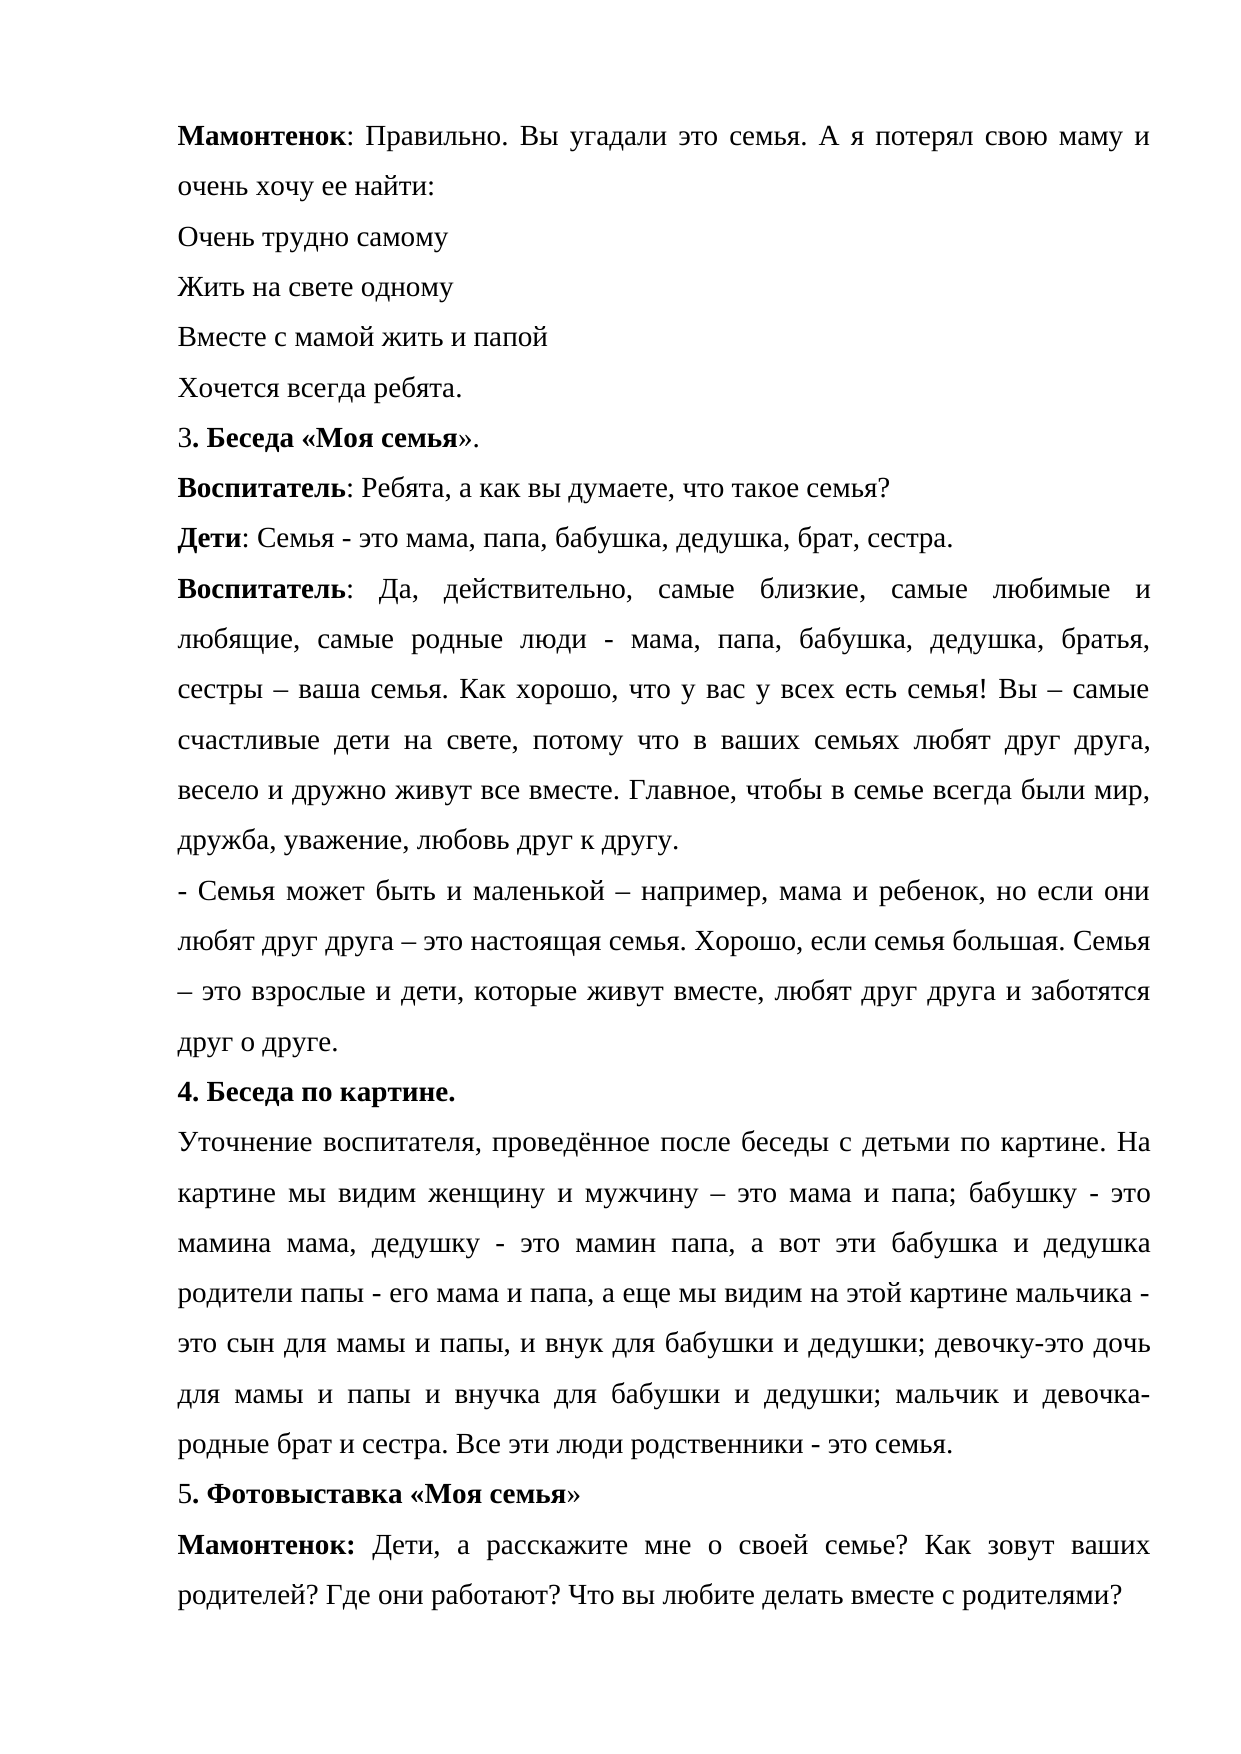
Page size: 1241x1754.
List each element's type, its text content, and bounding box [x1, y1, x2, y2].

text Очень трудно самому [177, 219, 1152, 252]
text Дети: Семья - это мама, папа, бабушка, дедушка, брат, сестра. [177, 521, 1152, 554]
text Мамонтенок: Дети, а расскажите мне о своей семье? Как зовут ваших родителей? Где они работают? Что вы любите делать вместе с родителями? [177, 1527, 1152, 1611]
text Жить на свете одному [177, 269, 1152, 303]
text - Семья может быть и маленькой – например, мама и ребенок, но если они любят друг друга – это настоящая семья. Хорошо, если семья большая. Семья – это взрослые и дети, которые живут вместе, любят друг друга и заботятся друг о друге. [177, 873, 1152, 1057]
text 4. Беседа по картине. [177, 1074, 1152, 1108]
text Хочется всегда ребята. [177, 370, 1152, 403]
text 5. Фотовыставка «Моя семья» [177, 1477, 1152, 1510]
text Воспитатель: Ребята, а как вы думаете, что такое семья? [177, 470, 1152, 504]
text Воспитатель: Да, действительно, самые близкие, самые любимые и любящие, самые родные люди - мама, папа, бабушка, дедушка, братья, сестры – ваша семья. Как хорошо, что у вас у всех есть семья! Вы – самые счастливые дети на свете, потому что в ваших семьях любят друг друга, весело и дружно живут все вместе. Главное, чтобы в семье всегда были мир, дружба, уважение, любовь друг к другу. [177, 571, 1152, 856]
text 3. Беседа «Моя семья». [177, 420, 1152, 453]
text Уточнение воспитателя, проведённое после беседы с детьми по картине. На картине мы видим женщину и мужчину – это мама и папа; бабушку - это мамина мама, дедушку - это мамин папа, а вот эти бабушка и дедушка родители папы - его мама и папа, а еще мы видим на этой картине мальчика - это сын для мамы и папы, и внук для бабушки и дедушки; девочку-это дочь для мамы и папы и внучка для бабушки и дедушки; мальчик и девочка-родные брат и сестра. Все эти люди родственники - это семья. [177, 1124, 1152, 1460]
text Мамонтенок: Правильно. Вы угадали это семья. А я потерял свою маму и очень хочу ее найти: [177, 118, 1152, 202]
text Вместе с мамой жить и папой [177, 319, 1152, 353]
